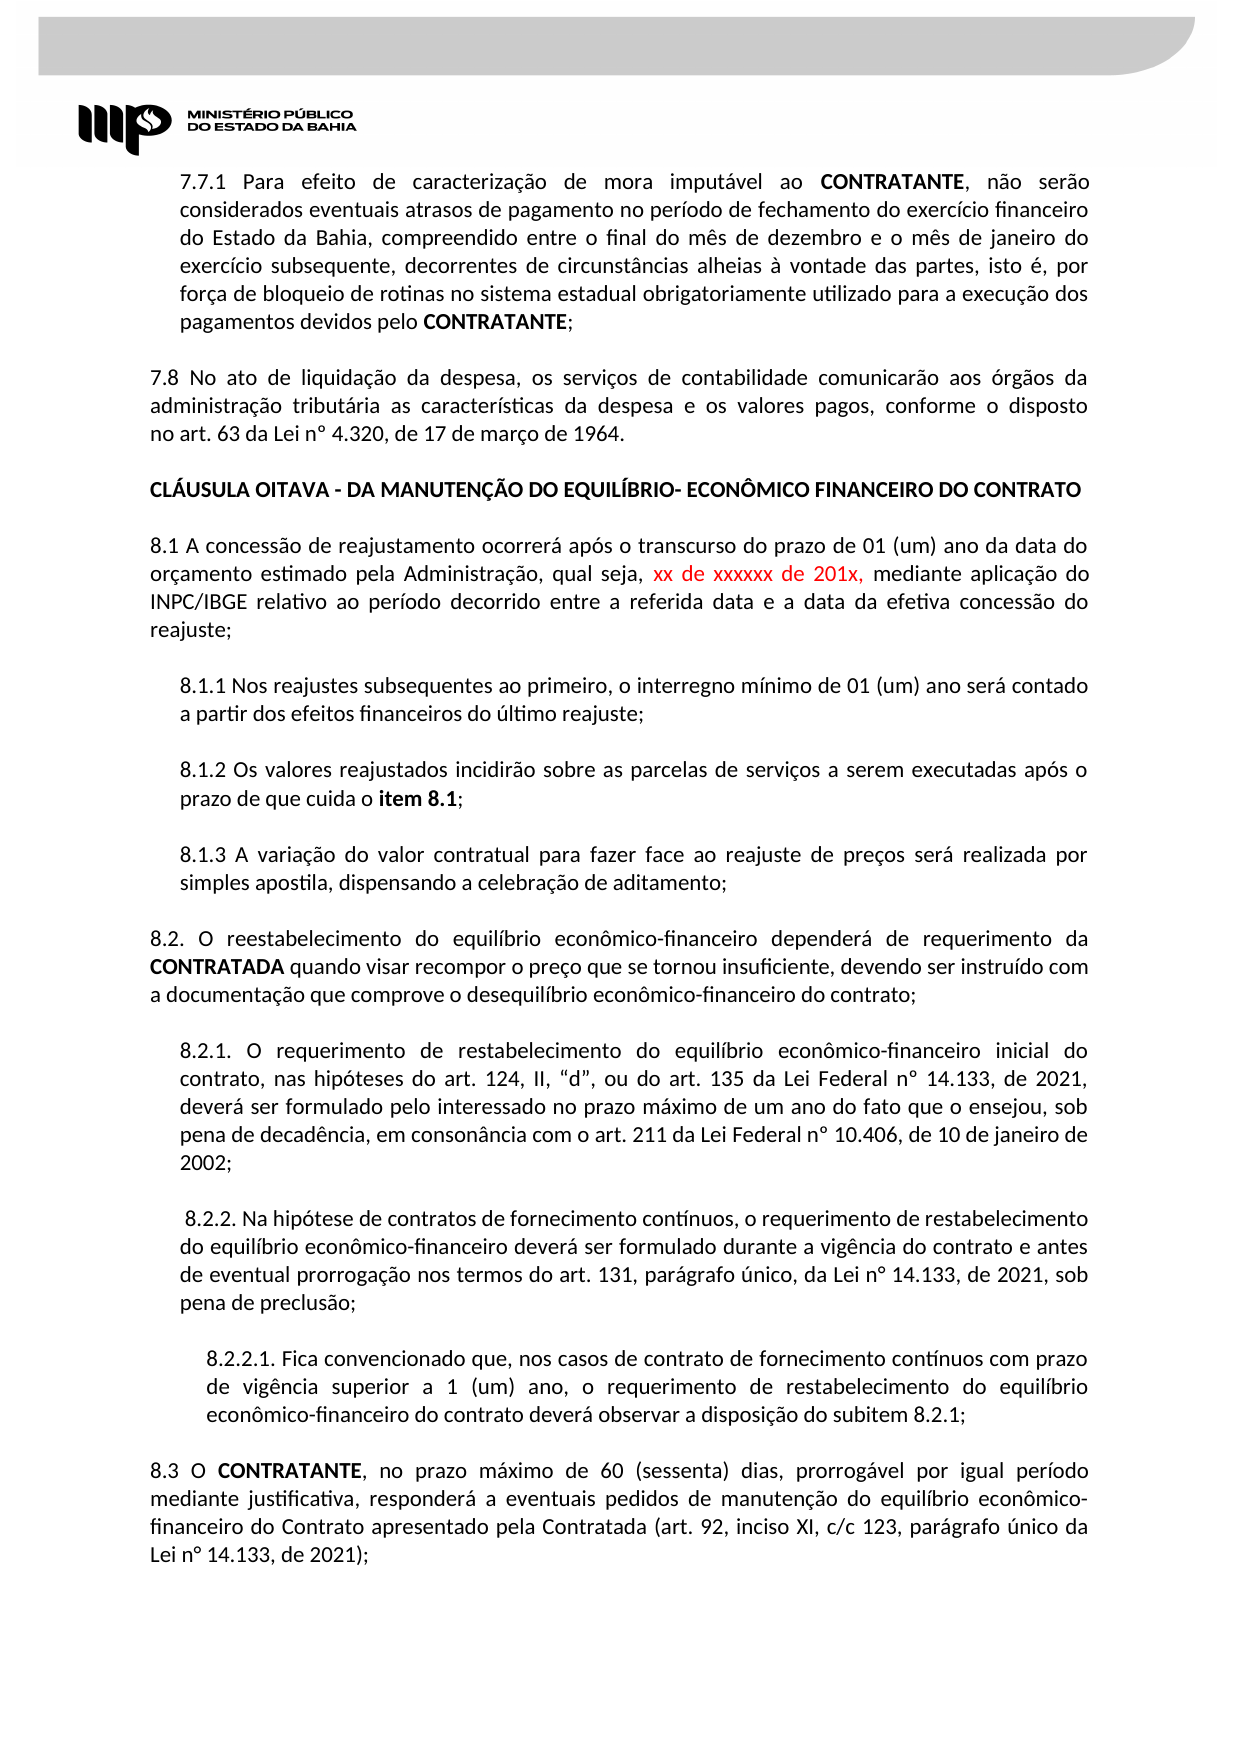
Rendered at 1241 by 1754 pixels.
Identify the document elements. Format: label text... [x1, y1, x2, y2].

text 8.3 O CONTRATANTE, no prazo máximo de 60 (sessenta) dias, prorrogável por igual período mediante justificativa, responderá a eventuais pedidos de manutenção do equilíbrio econômico-financeiro do Contrato apresentado pela Contratada (art. 92, inciso XI, c/c 123, parágrafo único da Lei n° 14.133, de 2021); [150, 1456, 1090, 1568]
text 8.1 A concessão de reajustamento ocorrerá após o transcurso do prazo de 01 (um) ano da data do orçamento estimado pela Administração, qual seja, xx de xxxxxx de 201x, mediante aplicação do INPC/IBGE relativo ao período decorrido entre a referida data e a data da efetiva concessão do reajuste; [150, 531, 1090, 643]
text 8.1.1 Nos reajustes subsequentes ao primeiro, o interregno mínimo de 01 (um) ano será contado a partir dos efeitos financeiros do último reajuste; [179, 672, 1090, 728]
picture [15, 1, 1218, 168]
text 8.1.2 Os valores reajustados incidirão sobre as parcelas de serviços a serem executadas após o prazo de que cuida o item 8.1; [179, 756, 1090, 812]
text 8.1.3 A variação do valor contratual para fazer face ao reajuste de preços será realizada por simples apostila, dispensando a celebração de aditamento; [179, 840, 1090, 896]
text 8.2.2.1. Fica convencionado que, nos casos de contrato de fornecimento contínuos com prazo de vigência superior a 1 (um) ano, o requerimento de restabelecimento do equilíbrio econômico-financeiro do contrato deverá observar a disposição do subitem 8.2.1; [206, 1344, 1090, 1428]
text 8.2.2. Na hipótese de contratos de fornecimento contínuos, o requerimento de restabelecimento do equilíbrio econômico-financeiro deverá ser formulado durante a vigência do contrato e antes de eventual prorrogação nos termos do art. 131, parágrafo único, da Lei n° 14.133, de 2021, sob pena de preclusão; [179, 1204, 1090, 1316]
text 7.8 No ato de liquidação da despesa, os serviços de contabilidade comunicarão aos órgãos da administração tributária as características da despesa e os valores pagos, conforme o disposto no art. 63 da Lei nº 4.320, de 17 de março de 1964. [150, 363, 1090, 447]
text 8.2.1. O requerimento de restabelecimento do equilíbrio econômico-financeiro inicial do contrato, nas hipóteses do art. 124, II, “d”, ou do art. 135 da Lei Federal nº 14.133, de 2021, deverá ser formulado pelo interessado no prazo máximo de um ano do fato que o ensejou, sob pena de decadência, em consonância com o art. 211 da Lei Federal nº 10.406, de 10 de janeiro de 2002; [179, 1036, 1090, 1176]
text 8.2. O reestabelecimento do equilíbrio econômico-financeiro dependerá de requerimento da CONTRATADA quando visar recompor o preço que se tornou insuficiente, devendo ser instruído com a documentação que comprove o desequilíbrio econômico-financeiro do contrato; [150, 924, 1090, 1008]
text 7.7.1 Para efeito de caracterização de mora imputável ao CONTRATANTE, não serão considerados eventuais atrasos de pagamento no período de fechamento do exercício financeiro do Estado da Bahia, compreendido entre o final do mês de dezembro e o mês de janeiro do exercício subsequente, decorrentes de circunstâncias alheias à vontade das partes, isto é, por força de bloqueio de rotinas no sistema estadual obrigatoriamente utilizado para a execução dos pagamentos devidos pelo CONTRATANTE; [179, 150, 1090, 335]
text CLÁUSULA OITAVA - DA MANUTENÇÃO DO EQUILÍBRIO- ECONÔMICO FINANCEIRO DO CONTRATO [150, 475, 1090, 503]
